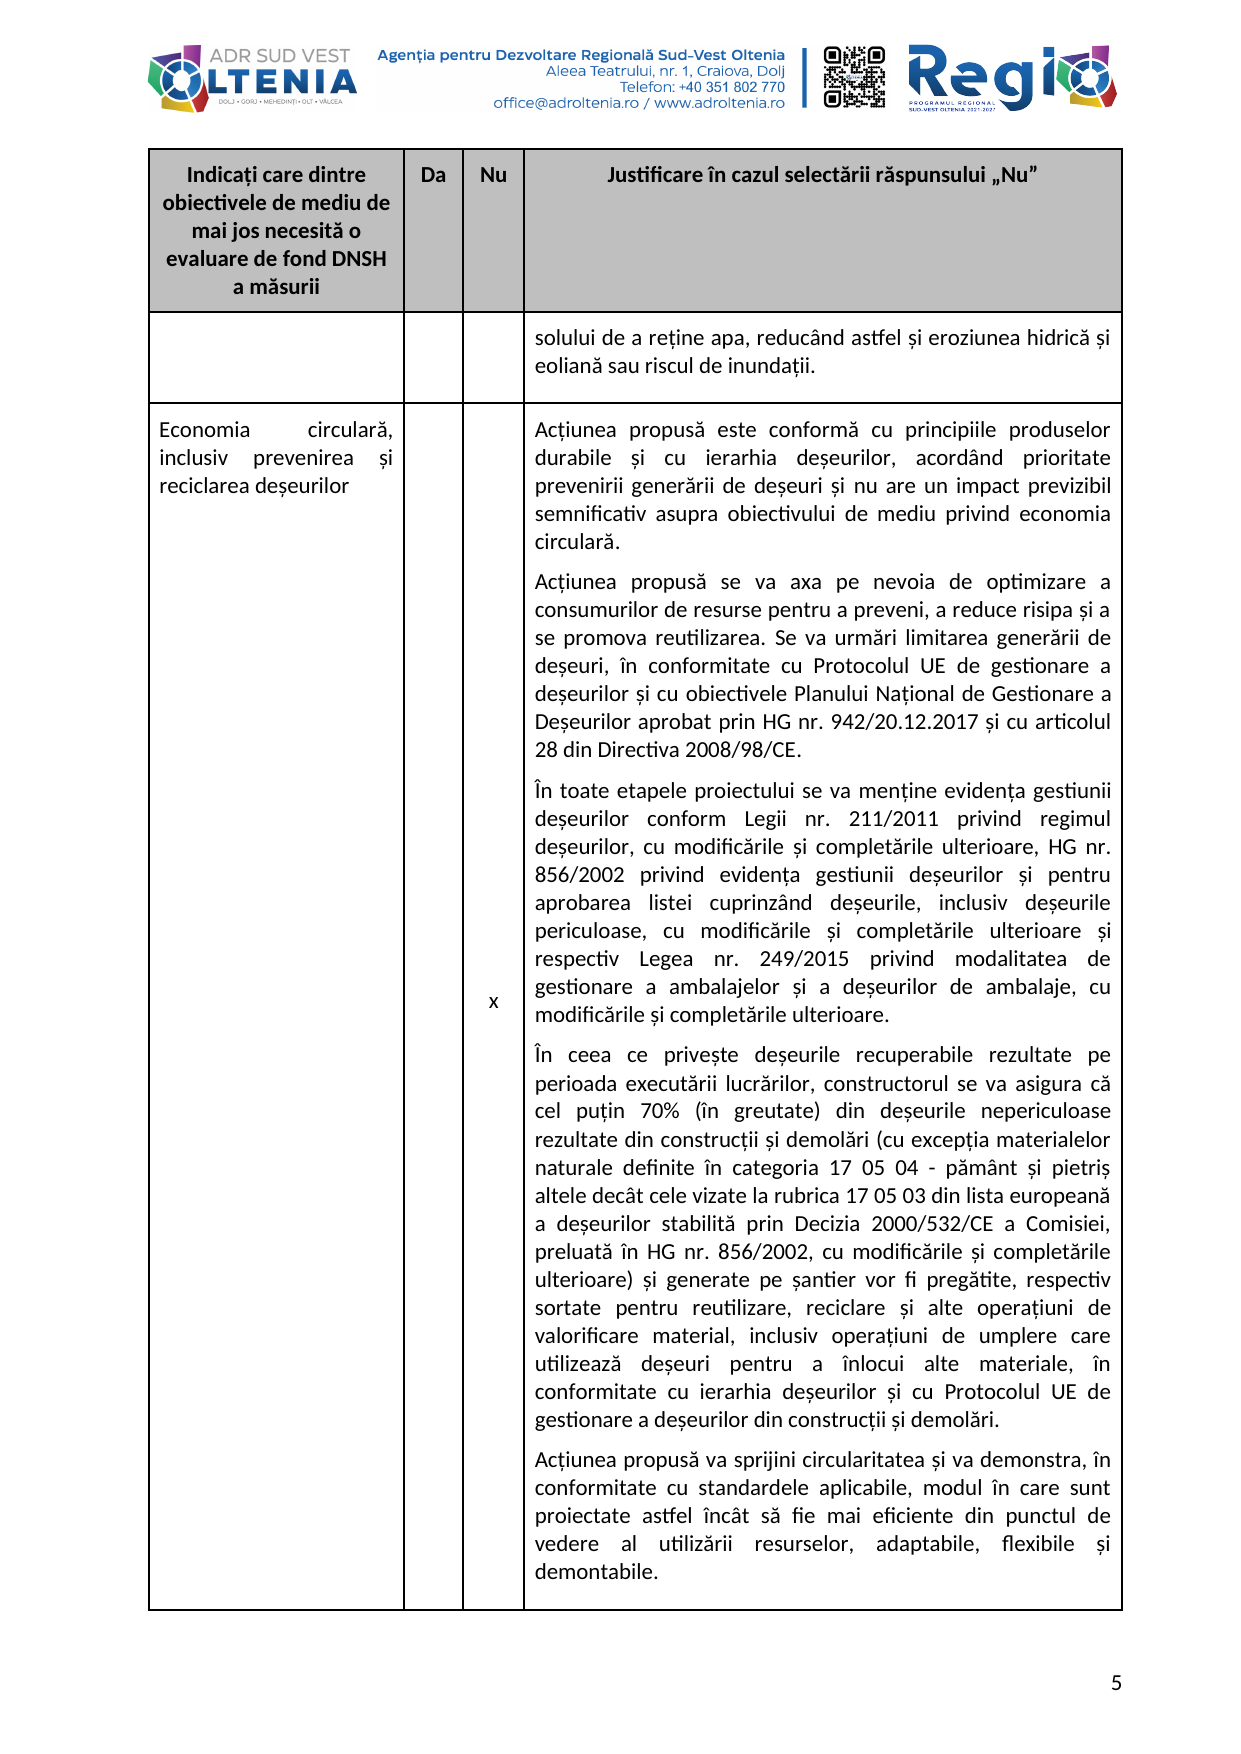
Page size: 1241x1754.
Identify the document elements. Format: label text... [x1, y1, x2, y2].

table_cell Economia circulară, inclusiv prevenirea și reciclarea deșeurilor [150, 404, 403, 1608]
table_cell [150, 313, 403, 402]
picture [147, 44, 358, 114]
picture [907, 44, 1118, 114]
table_cell x [464, 313, 523, 402]
table_header Da [405, 150, 462, 311]
table_header Indicați care dintre obiectivele de mediu de mai jos necesită o evaluare de fond DNSH a măsurii [150, 150, 403, 311]
table_header Justificare în cazul selectării răspunsului „Nu” [525, 150, 1121, 311]
table_cell [405, 404, 462, 1608]
table_cell x [464, 404, 523, 1608]
table_cell [405, 313, 462, 402]
table_cell Acțiunea propusă este conformă cu principiile produselor durabile și cu ierarhia deșeurilor, acordând prioritate prevenirii generării de deșeuri și nu are un impact previzibil semnificativ asupra obiectivului de mediu privind economia circulară. Acțiunea propusă se va axa pe nevoia de optimizare a consumurilor de resurse pentru a preveni, a reduce risipa și a se promova reutilizarea. Se va urmări limitarea generării de deșeuri, în conformitate cu Protocolul UE de gestionare a deșeurilor și cu obiectivele Planului Naţional de Gestionare a Deşeurilor aprobat prin HG nr. 942/20.12.2017 și cu articolul 28 din Directiva 2008/98/CE. În toate etapele proiectului se va menţine evidenţa gestiunii deşeurilor conform Legii nr. 211/2011 privind regimul deşeurilor, cu modificările şi completările ulterioare, HG nr. 856/2002 privind evidența gestiunii deșeurilor și pentru aprobarea listei cuprinzând deșeurile, inclusiv deșeurile periculoase, cu modificările şi completările ulterioare şi respectiv Legea nr. 249/2015 privind modalitatea de gestionare a ambalajelor şi a deşeurilor de ambalaje, cu modificările şi completările ulterioare. În ceea ce priveşte deşeurile recuperabile rezultate pe perioada executării lucrărilor, constructorul se va asigura că cel puţin 70% (în greutate) din deșeurile nepericuloase rezultate din construcții și demolări (cu excepția materialelor naturale definite în categoria 17 05 04 - pământ și pietriș altele decât cele vizate la rubrica 17 05 03 din lista europeană a deșeurilor stabilită prin Decizia 2000/532/CE a Comisiei, preluată în HG nr. 856/2002, cu modificările și completările ulterioare) și generate pe șantier vor fi pregătite, respectiv sortate pentru reutilizare, reciclare și alte operațiuni de valorificare material, inclusiv operațiuni de umplere care utilizează deșeuri pentru a înlocui alte materiale, în conformitate cu ierarhia deșeurilor și cu Protocolul UE de gestionare a deșeurilor din construcții și demolări. Acțiunea propusă va sprijini circularitatea și va demonstra, în conformitate cu standardele aplicabile, modul în care sunt proiectate astfel încât să fie mai eficiente din punctul de vedere al utilizării resurselor, adaptabile, flexibile și demontabile. [525, 404, 1121, 1608]
table_header Nu [464, 150, 523, 311]
picture [375, 44, 890, 114]
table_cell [525, 313, 1121, 402]
